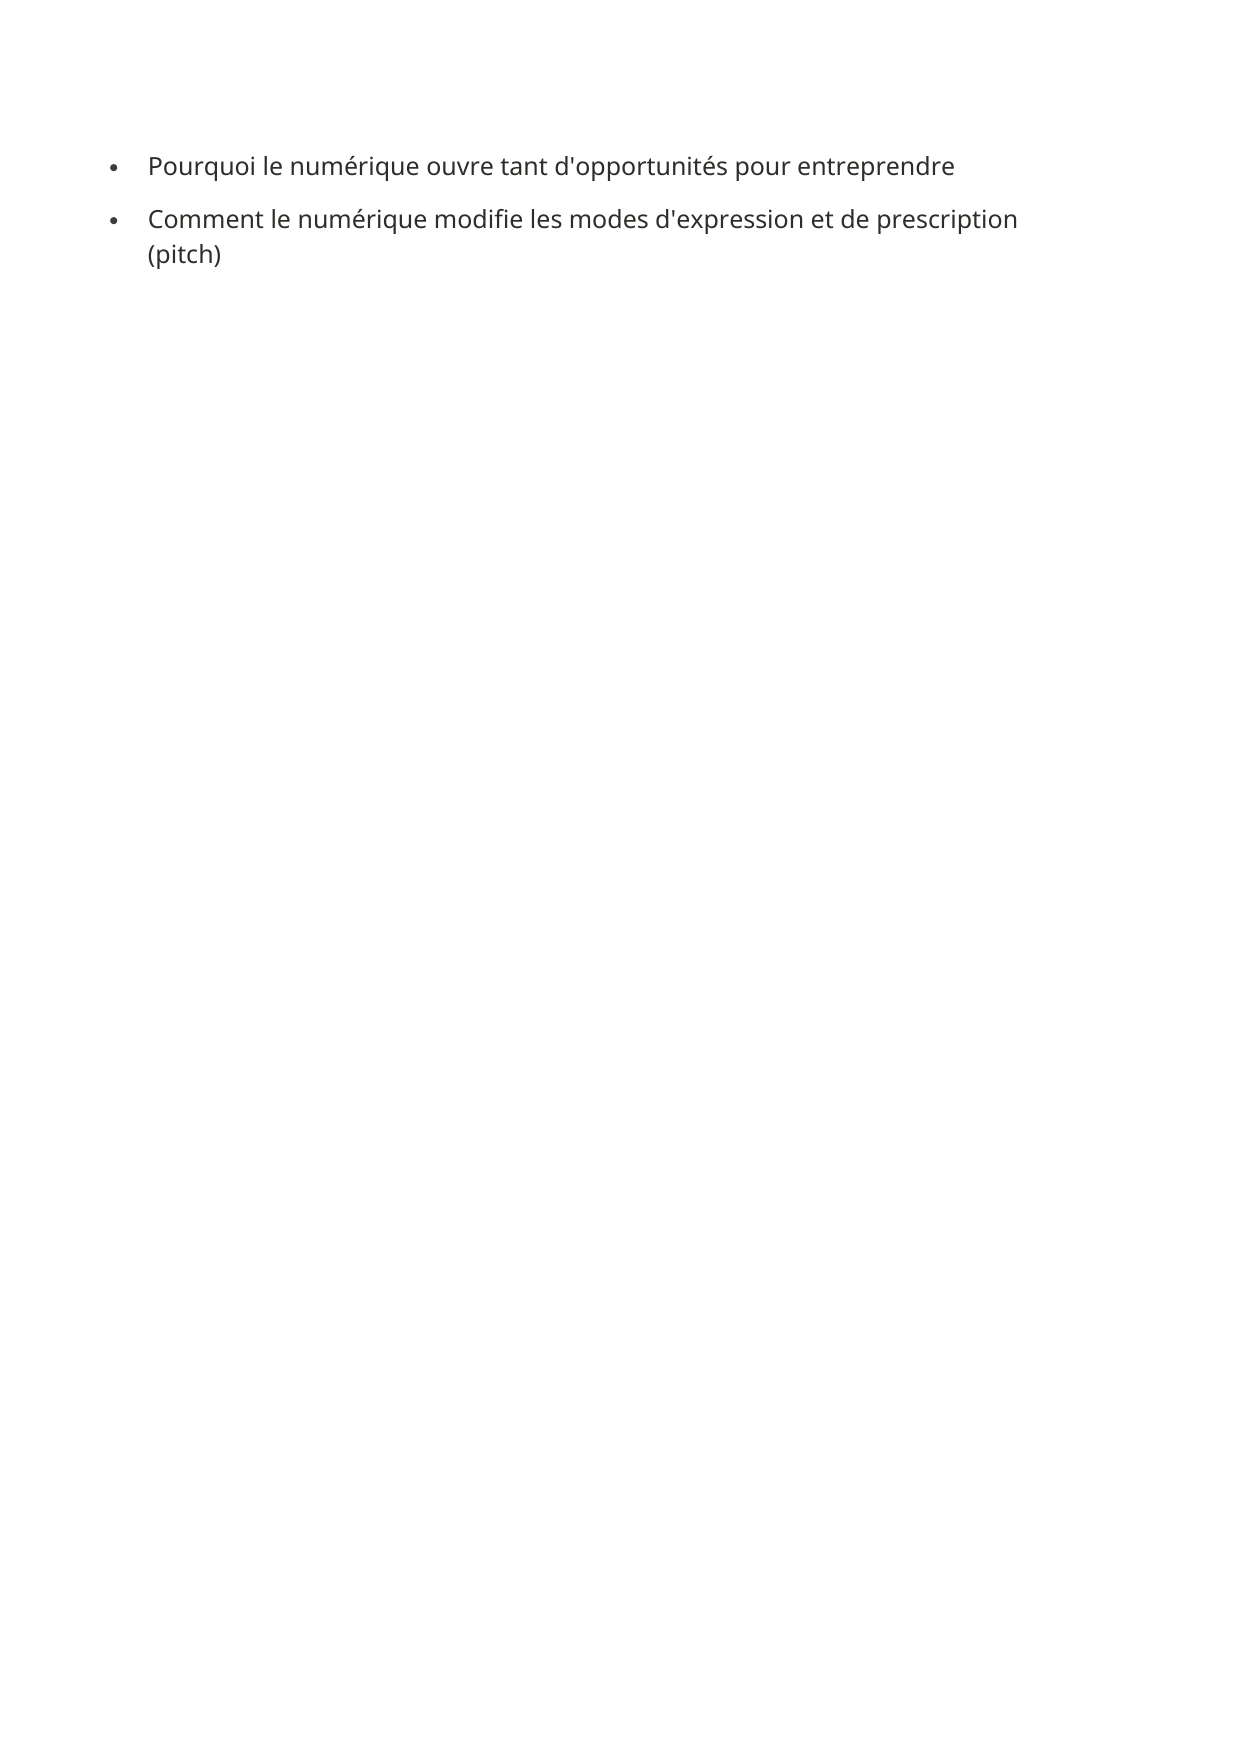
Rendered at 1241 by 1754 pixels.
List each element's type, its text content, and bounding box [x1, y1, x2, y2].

list Pourquoi le numérique ouvre tant d'opportunités pour entreprendre [110, 148, 1093, 183]
list Comment le numérique modifie les modes d'expression et de prescription (pitch) [110, 200, 1093, 270]
